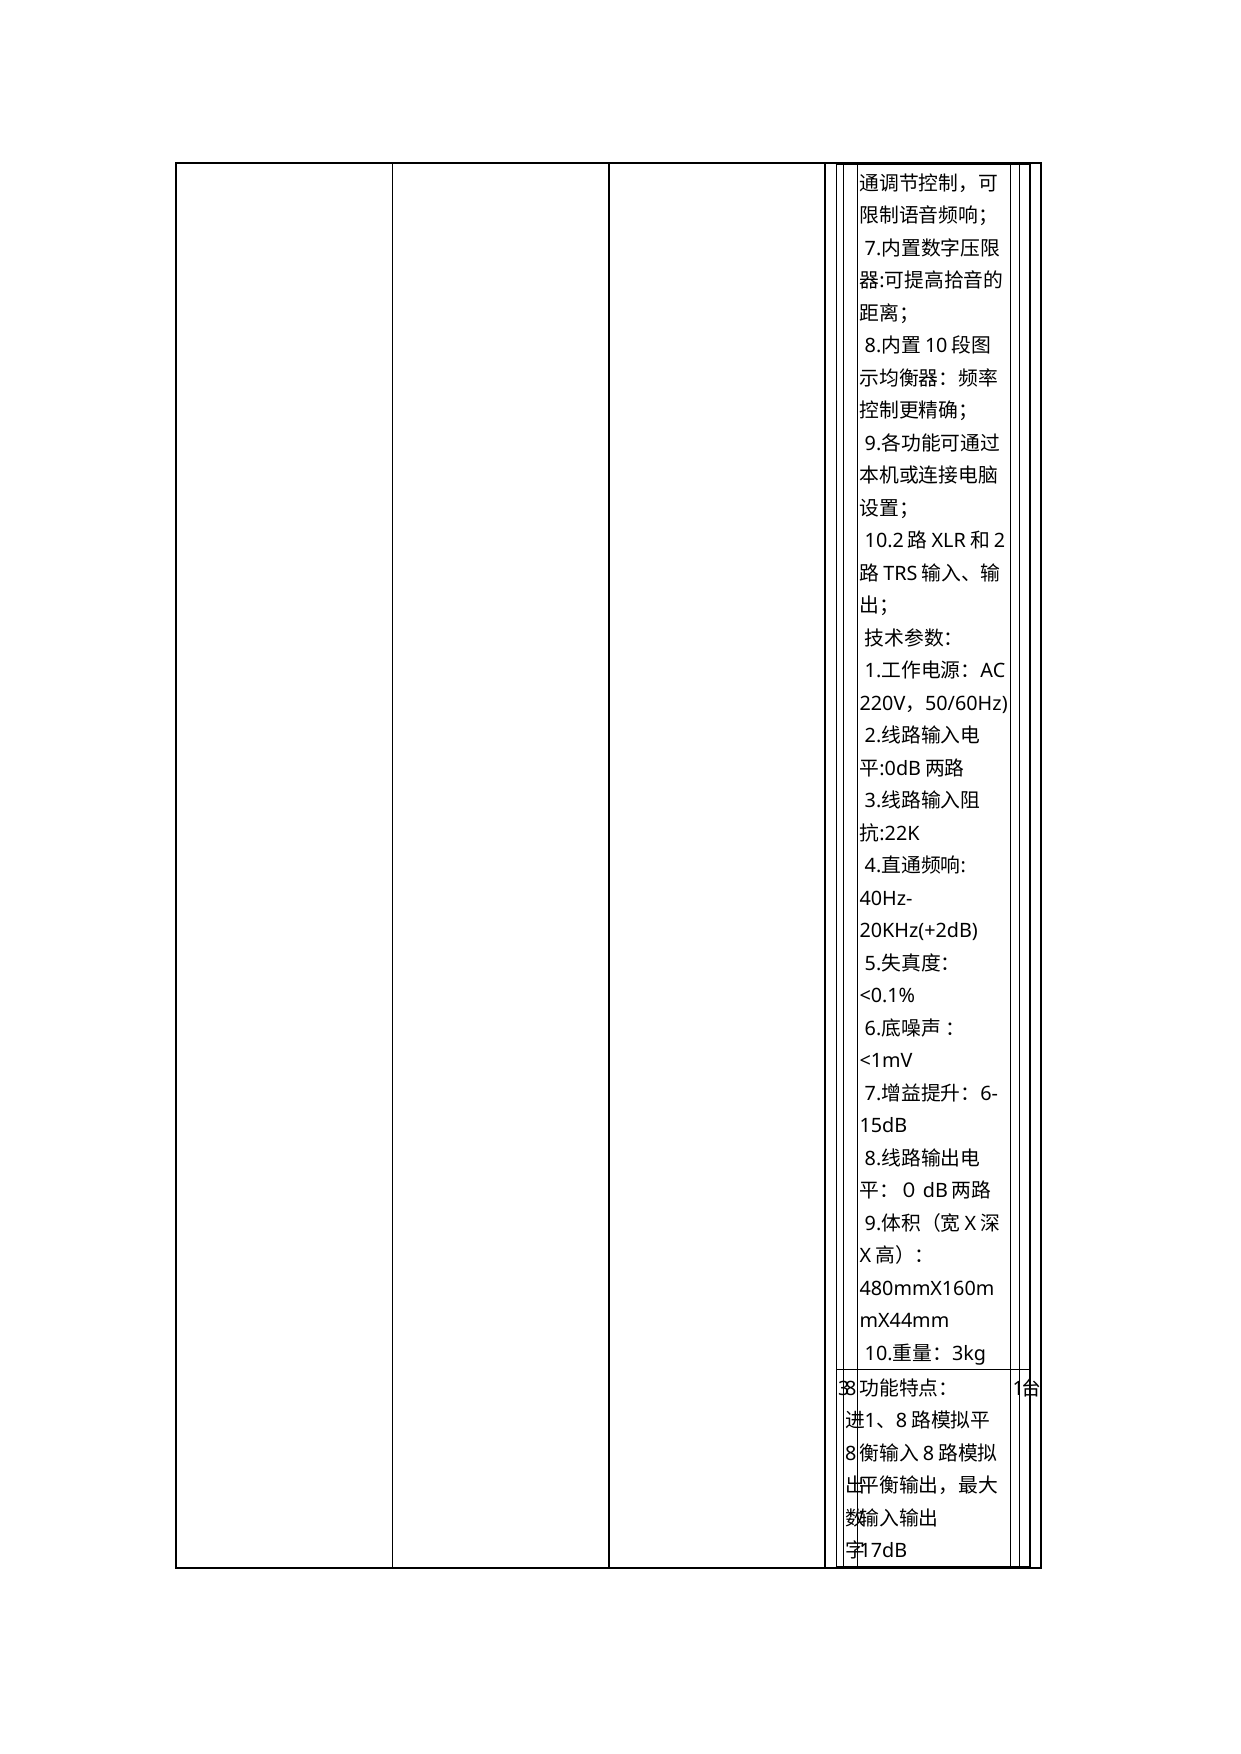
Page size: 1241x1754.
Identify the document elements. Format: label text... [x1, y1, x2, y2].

table_cell [1011, 1370, 1019, 1566]
table_cell [844, 1370, 857, 1566]
table_cell [858, 165, 1010, 1369]
table_cell [1011, 165, 1019, 1369]
table_cell [1020, 1370, 1029, 1566]
table_cell ★ [177, 164, 392, 1567]
table_cell [826, 164, 836, 1567]
table_cell [837, 165, 843, 1369]
table_cell [1020, 165, 1029, 1369]
table_cell [837, 1370, 843, 1566]
table_cell [844, 165, 857, 1369]
table_cell [858, 1370, 1010, 1566]
table_cell [1031, 164, 1040, 1567]
table_cell 1 [610, 164, 824, 1567]
table_cell 1 [393, 164, 608, 1567]
